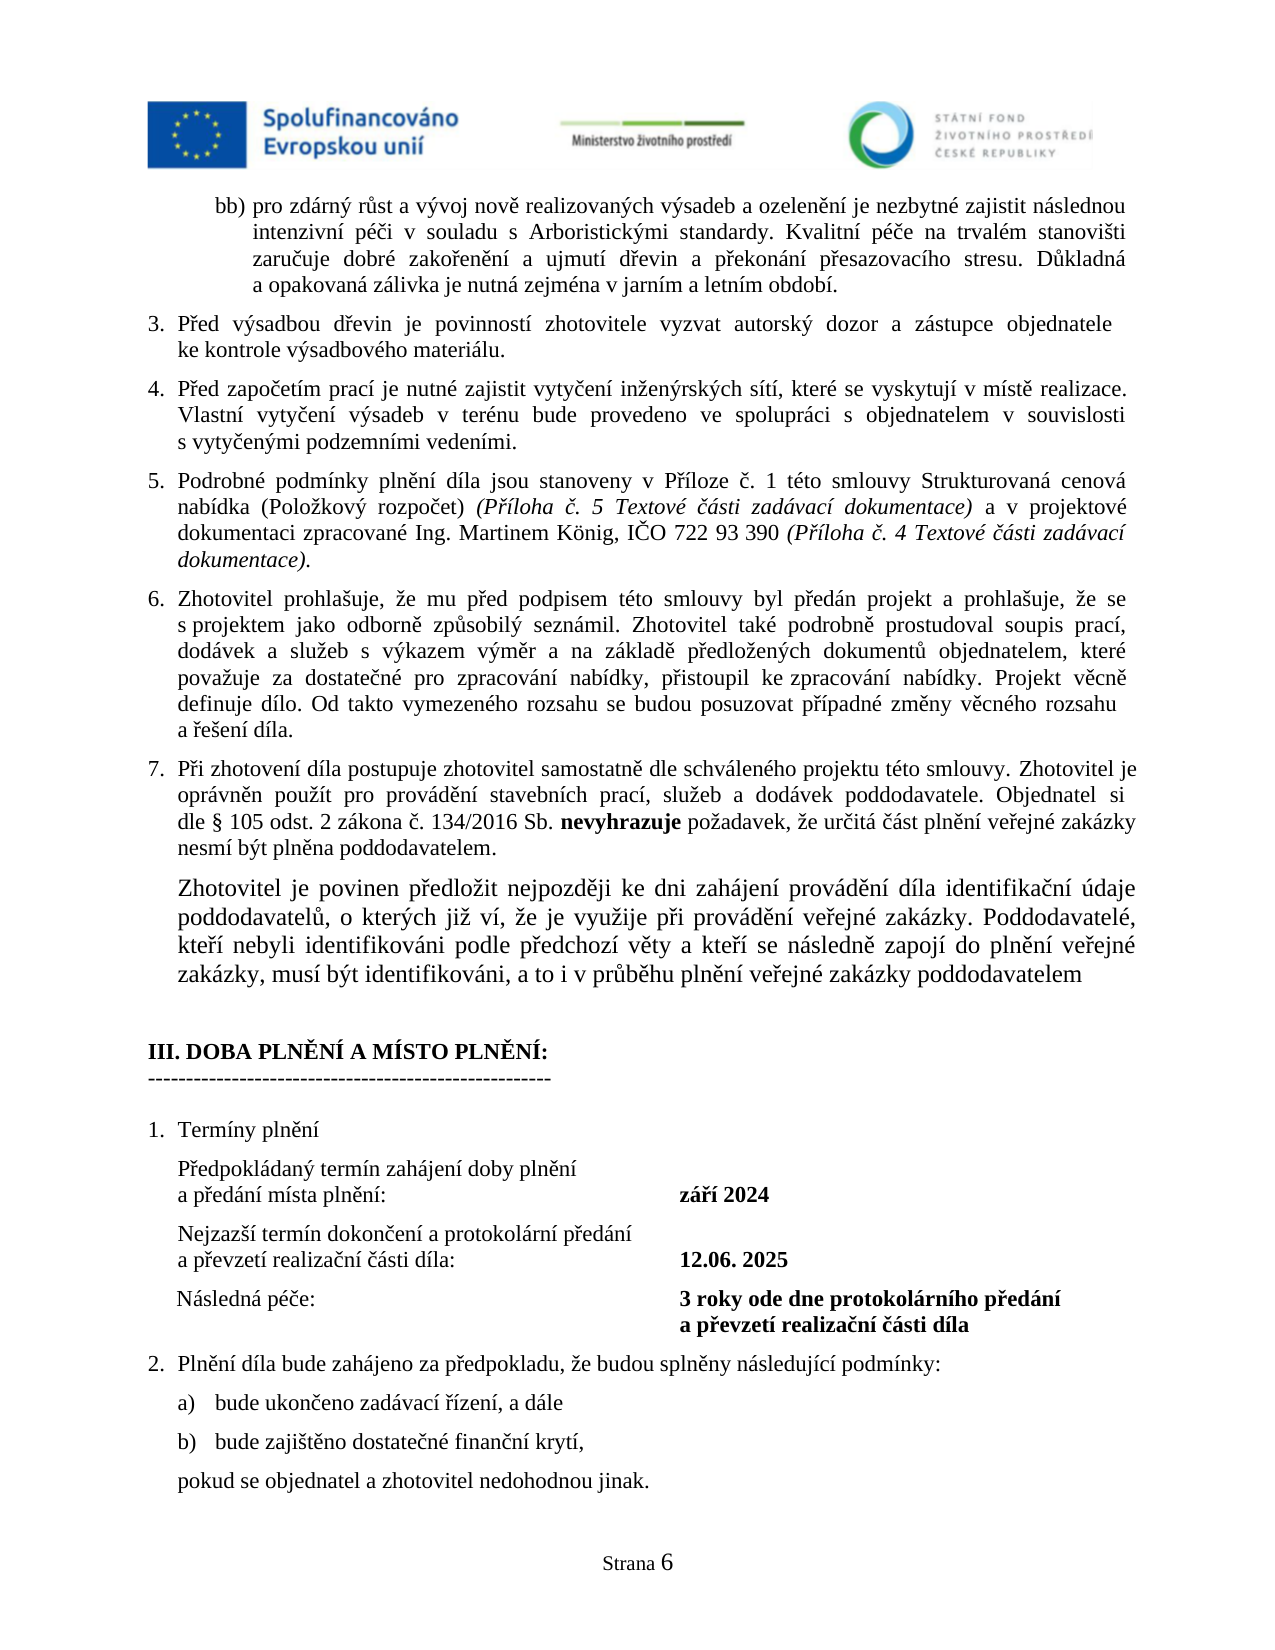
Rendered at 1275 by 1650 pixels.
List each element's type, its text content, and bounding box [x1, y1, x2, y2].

list pro zdárný růst a vývoj nově realizovaných výsadeb a ozelenění je nezbytné zajistit následnou intenzivní péči v souladu s Arboristickými standardy. Kvalitní péče na trvalém stanovišti zaručuje dobré zakořenění a ujmutí dřevin a překonání přesazovacího stresu. Důkladná a opakovaná zálivka je nutná zejména v jarním a letním období. [215, 192, 1127, 297]
list Zhotovitel prohlašuje, že mu před podpisem této smlouvy byl předán projekt a prohlašuje, že se s projektem jako odborně způsobilý seznámil. Zhotovitel také podrobně prostudoval soupis prací, dodávek a služeb s výkazem výměr a na základě předložených dokumentů objednatelem, které považuje za dostatečné pro zpracování nabídky, přistoupil ke zpracování nabídky. Projekt věcně definuje dílo. Od takto vymezeného rozsahu se budou posuzovat případné změny věcného rozsahu a řešení díla. [148, 584, 1127, 743]
list Podrobné podmínky plnění díla jsou stanoveny v Příloze č. 1 této smlouvy Strukturovaná cenová nabídka (Položkový rozpočet) (Příloha č. 5 Textové části zadávací dokumentace) a v projektové dokumentaci zpracované Ing. Martinem König, IČO 722 93 390 (Příloha č. 4 Textové části zadávací dokumentace). [148, 467, 1127, 572]
list Termíny plnění [148, 1116, 1127, 1142]
picture [147, 101, 1093, 170]
list bude zajištěno dostatečné finanční krytí, [177, 1428, 1127, 1454]
text Zhotovitel je povinen předložit nejpozději ke dni zahájení provádění díla identifikační údaje poddodavatelů, o kterých již ví, že je využije při provádění veřejné zakázky. Poddodavatelé, kteří nebyli identifikováni podle předchozí věty a kteří se následně zapojí do plnění veřejné zakázky, musí být identifikováni, a to i v průběhu plnění veřejné zakázky poddodavatelem [177, 873, 1137, 988]
text Následná péče: 3 roky ode dne protokolárního předání a převzetí realizační části díla [148, 1285, 1127, 1338]
text Nejzazší termín dokončení a protokolární předání [177, 1220, 1127, 1246]
list Před započetím prací je nutné zajistit vytyčení inženýrských sítí, které se vyskytují v místě realizace. Vlastní vytyčení výsadeb v terénu bude provedeno ve spolupráci s objednatelem v souvislosti s vytyčenými podzemními vedeními. [148, 375, 1127, 454]
text III. DOBA PLNĚNÍ A MÍSTO PLNĚNÍ: [148, 1038, 1137, 1064]
list Při zhotovení díla postupuje zhotovitel samostatně dle schváleného projektu této smlouvy. Zhotovitel je oprávněn použít pro provádění stavebních prací, služeb a dodávek poddodavatele. Objednatel si dle § 105 odst. 2 zákona č. 134/2016 Sb. nevyhrazuje požadavek, že určitá část plnění veřejné zakázky nesmí být plněna poddodavatelem. [148, 755, 1137, 861]
text ----------------------------------------------------- [148, 1064, 1137, 1091]
text pokud se objednatel a zhotovitel nedohodnou jinak. [177, 1467, 1127, 1493]
list Plnění díla bude zahájeno za předpokladu, že budou splněny následující podmínky: [148, 1350, 1127, 1377]
list a předání místa plnění: září 2024 [177, 1181, 1127, 1207]
list Před výsadbou dřevin je povinností zhotovitele vyzvat autorský dozor a zástupce objednatele ke kontrole výsadbového materiálu. [148, 310, 1127, 363]
list bude ukončeno zadávací řízení, a dále [177, 1389, 1127, 1416]
text a převzetí realizační části díla: 12.06. 2025 [177, 1246, 1127, 1273]
list Předpokládaný termín zahájení doby plnění [177, 1155, 1127, 1181]
